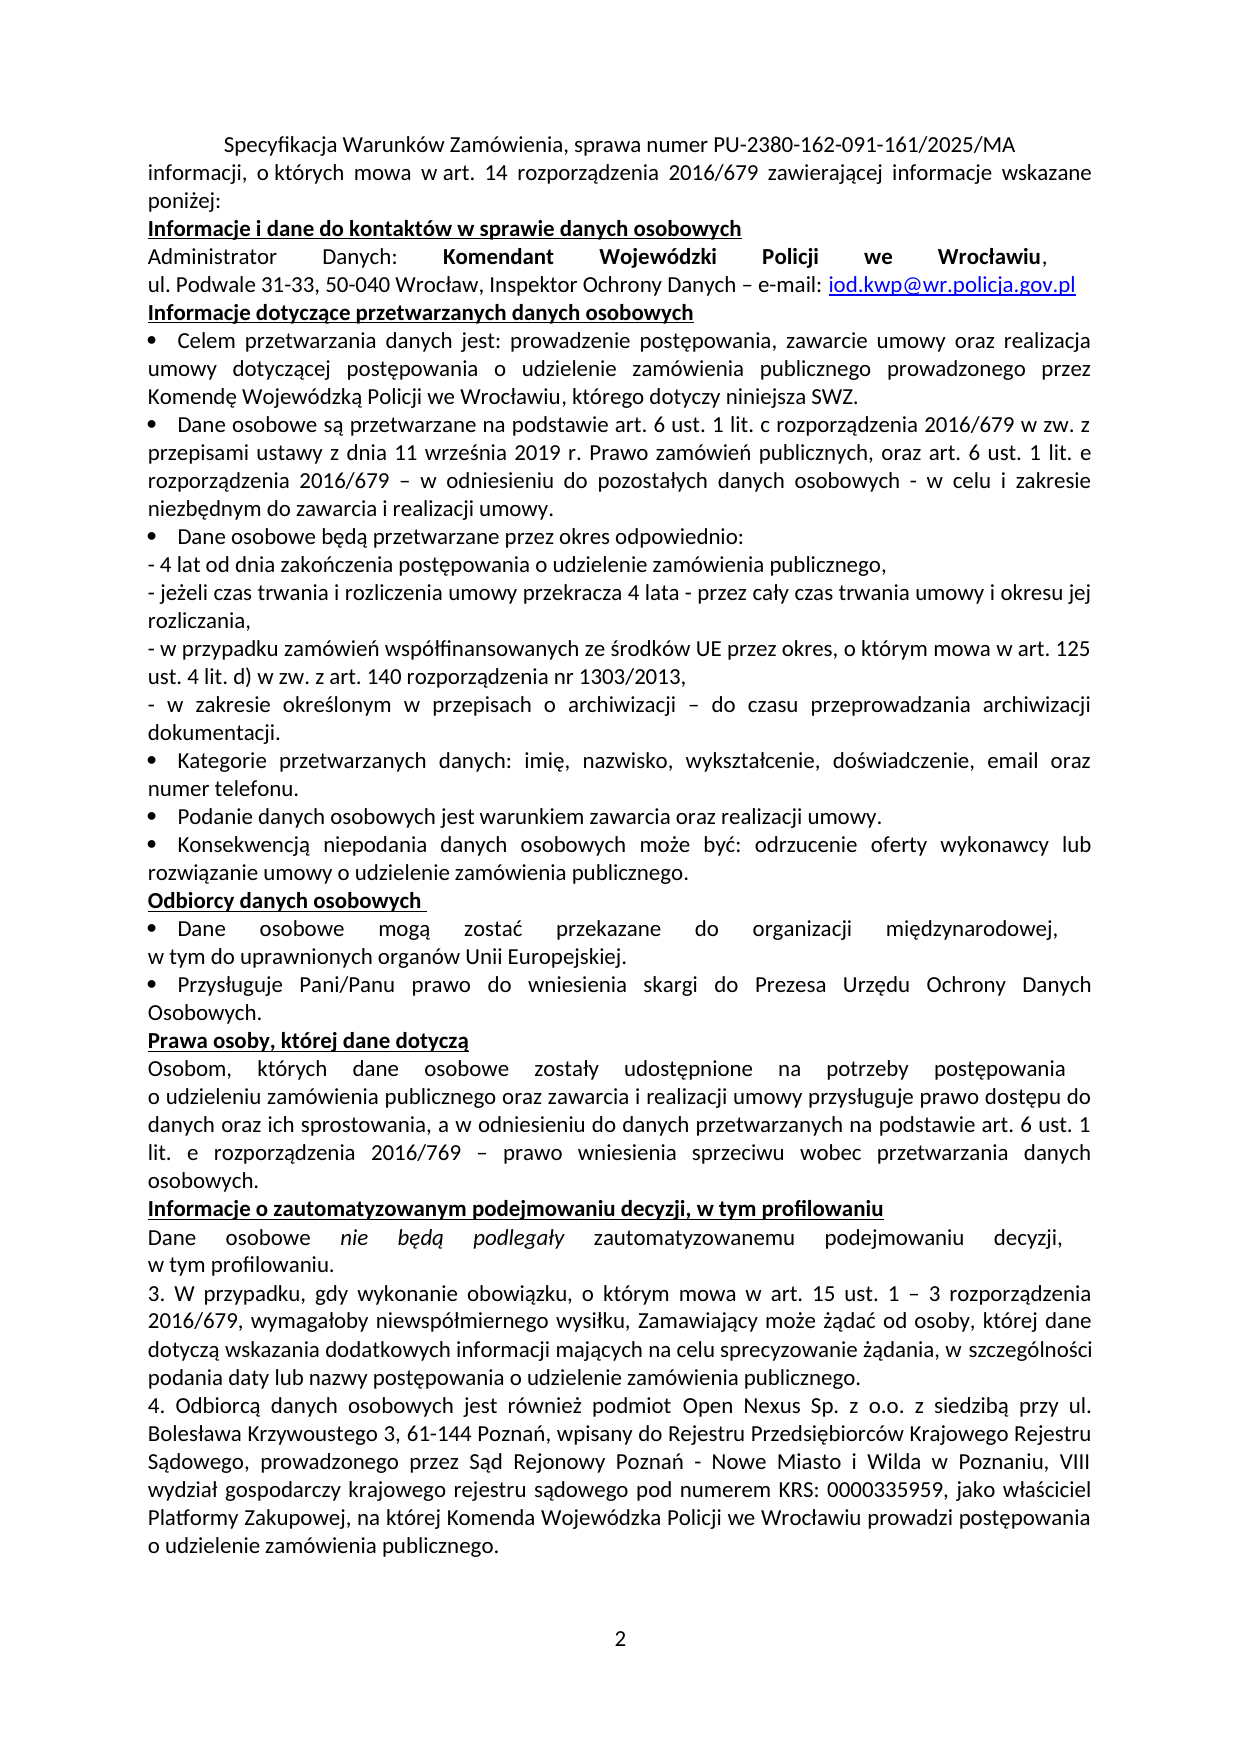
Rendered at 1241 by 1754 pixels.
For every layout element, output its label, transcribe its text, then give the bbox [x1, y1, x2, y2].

text Administrator Danych: Komendant Wojewódzki Policji we Wrocławiu, ul. Podwale 31-33, 50-040 Wrocław, Inspektor Ochrony Danych – e-mail: iod.kwp@wr.policja.gov.pl [148, 242, 1093, 298]
text Informacje i dane do kontaktów w sprawie danych osobowych [148, 214, 1093, 242]
text Prawa osoby, której dane dotyczą [148, 1026, 1093, 1054]
list Konsekwencją niepodania danych osobowych może być: odrzucenie oferty wykonawcy lub rozwiązanie umowy o udzielenie zamówienia publicznego. [148, 830, 1093, 886]
text - w zakresie określonym w przepisach o archiwizacji – do czasu przeprowadzania archiwizacji dokumentacji. [148, 690, 1093, 746]
list Dane osobowe mogą zostać przekazane do organizacji międzynarodowej, w tym do uprawnionych organów Unii Europejskiej. [148, 914, 1093, 970]
text - 4 lat od dnia zakończenia postępowania o udzielenie zamówienia publicznego, [148, 550, 1093, 578]
text Osobom, których dane osobowe zostały udostępnione na potrzeby postępowania o udzieleniu zamówienia publicznego oraz zawarcia i realizacji umowy przysługuje prawo dostępu do danych oraz ich sprostowania, a w odniesieniu do danych przetwarzanych na podstawie art. 6 ust. 1 lit. e rozporządzenia 2016/769 – prawo wniesienia sprzeciwu wobec przetwarzania danych osobowych. [148, 1054, 1093, 1194]
list Kategorie przetwarzanych danych: imię, nazwisko, wykształcenie, doświadczenie, email oraz numer telefonu. [148, 746, 1093, 802]
list Dane osobowe są przetwarzane na podstawie art. 6 ust. 1 lit. c rozporządzenia 2016/679 w zw. z przepisami ustawy z dnia 11 września 2019 r. Prawo zamówień publicznych, oraz art. 6 ust. 1 lit. e rozporządzenia 2016/679 – w odniesieniu do pozostałych danych osobowych - w celu i zakresie niezbędnym do zawarcia i realizacji umowy. [148, 410, 1093, 522]
list Dane osobowe będą przetwarzane przez okres odpowiednio: [148, 522, 1093, 550]
text - w przypadku zamówień współfinansowanych ze środków UE przez okres, o którym mowa w art. 125 ust. 4 lit. d) w zw. z art. 140 rozporządzenia nr 1303/2013, [148, 634, 1093, 690]
text 4. Odbiorcą danych osobowych jest również podmiot Open Nexus Sp. z o.o. z siedzibą przy ul. Bolesława Krzywoustego 3, 61-144 Poznań, wpisany do Rejestru Przedsiębiorców Krajowego Rejestru Sądowego, prowadzonego przez Sąd Rejonowy Poznań - Nowe Miasto i Wilda w Poznaniu, VIII wydział gospodarczy krajowego rejestru sądowego pod numerem KRS: 0000335959, jako właściciel Platformy Zakupowej, na której Komenda Wojewódzka Policji we Wrocławiu prowadzi postępowania o udzielenie zamówienia publicznego. [148, 1391, 1093, 1559]
text 3. W przypadku, gdy wykonanie obowiązku, o którym mowa w art. 15 ust. 1 – 3 rozporządzenia 2016/679, wymagałoby niewspółmiernego wysiłku, Zamawiający może żądać od osoby, której dane dotyczą wskazania dodatkowych informacji mających na celu sprecyzowanie żądania, w szczególności podania daty lub nazwy postępowania o udzielenie zamówienia publicznego. [148, 1279, 1093, 1391]
text - jeżeli czas trwania i rozliczenia umowy przekracza 4 lata - przez cały czas trwania umowy i okresu jej rozliczania, [148, 578, 1093, 634]
list Podanie danych osobowych jest warunkiem zawarcia oraz realizacji umowy. [148, 802, 1093, 830]
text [148, 158, 1093, 214]
text Dane osobowe nie będą podlegały zautomatyzowanemu podejmowaniu decyzji, w tym profilowaniu. [148, 1223, 1093, 1279]
text Informacje o zautomatyzowanym podejmowaniu decyzji, w tym profilowaniu [148, 1194, 1093, 1223]
list Celem przetwarzania danych jest: prowadzenie postępowania, zawarcie umowy oraz realizacja umowy dotyczącej postępowania o udzielenie zamówienia publicznego prowadzonego przez Komendę Wojewódzką Policji we Wrocławiu, którego dotyczy niniejsza SWZ. [148, 326, 1093, 410]
text Informacje dotyczące przetwarzanych danych osobowych [148, 298, 1093, 326]
text Odbiorcy danych osobowych [148, 886, 1093, 914]
list Przysługuje Pani/Panu prawo do wniesienia skargi do Prezesa Urzędu Ochrony Danych Osobowych. [148, 970, 1093, 1026]
